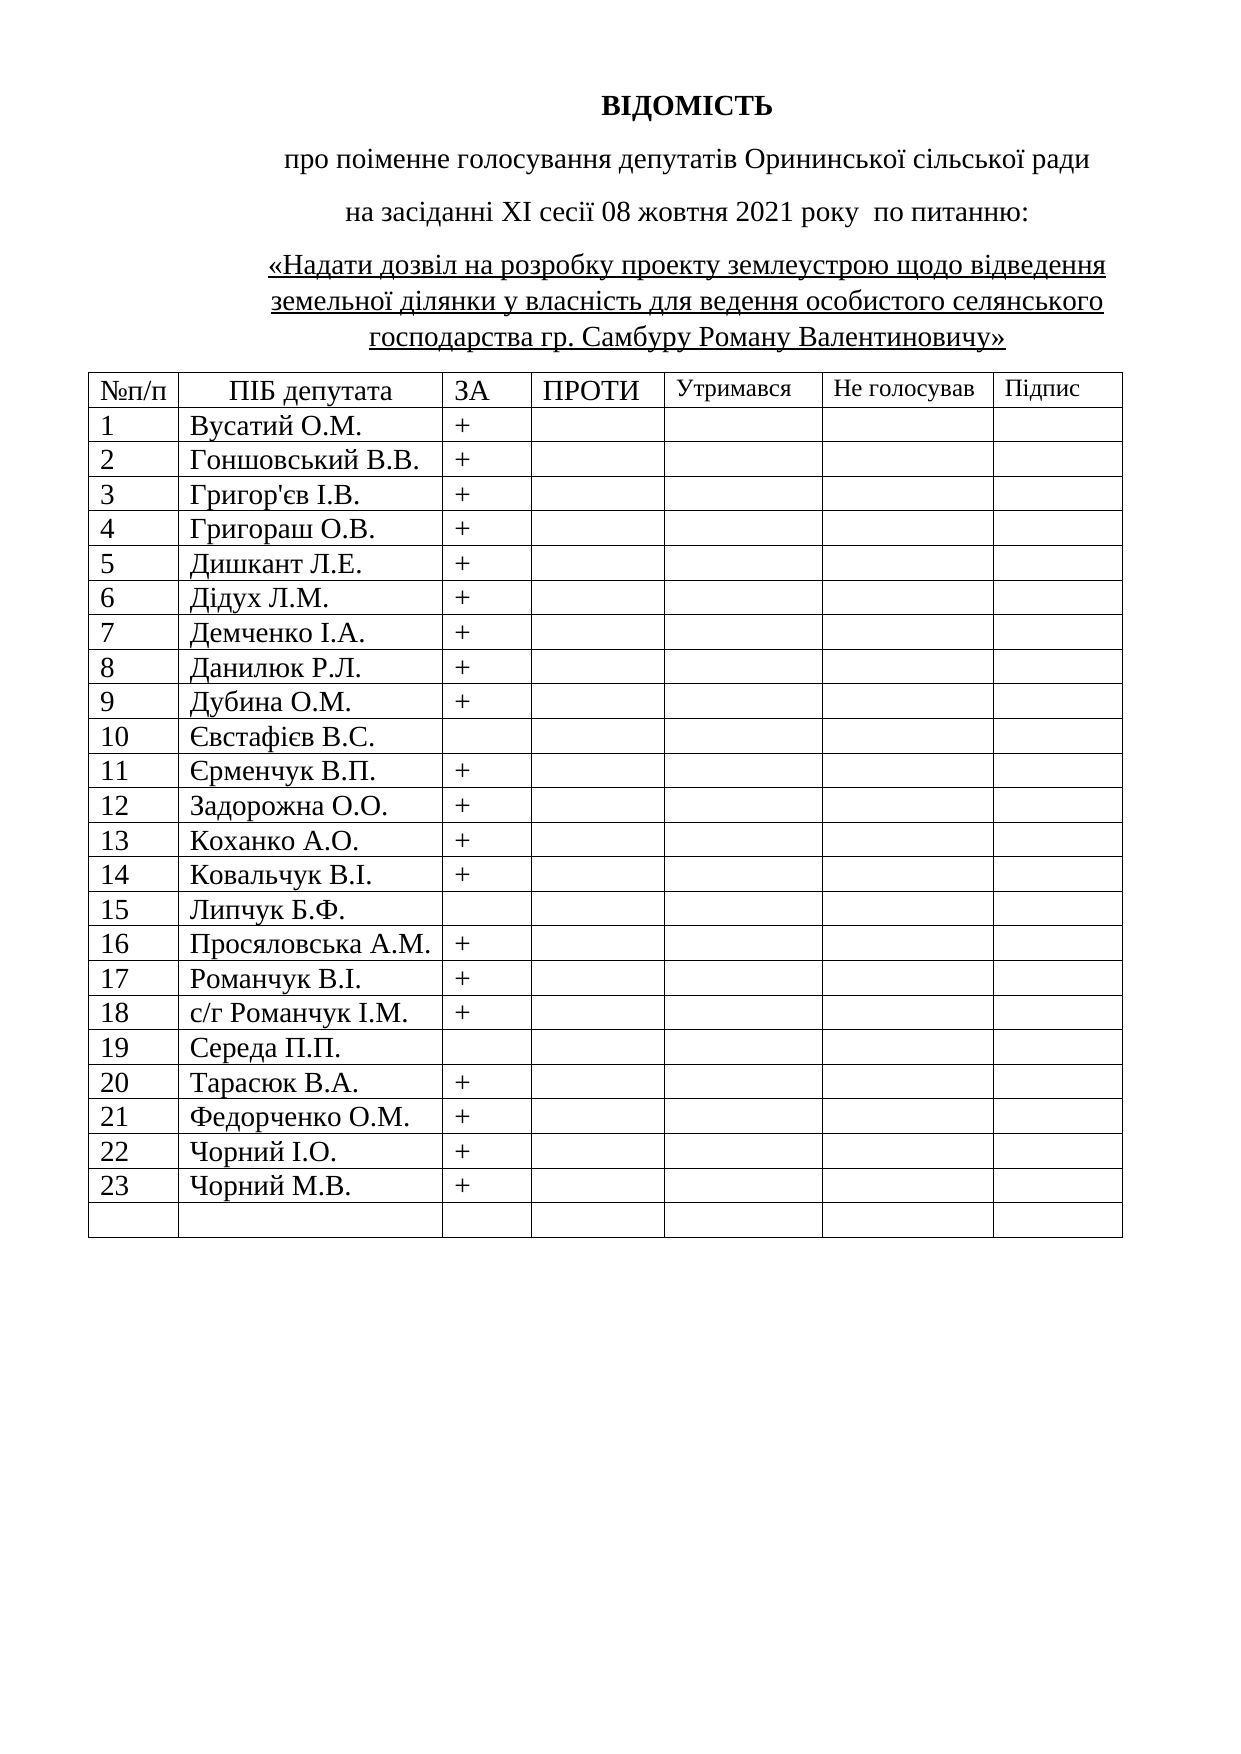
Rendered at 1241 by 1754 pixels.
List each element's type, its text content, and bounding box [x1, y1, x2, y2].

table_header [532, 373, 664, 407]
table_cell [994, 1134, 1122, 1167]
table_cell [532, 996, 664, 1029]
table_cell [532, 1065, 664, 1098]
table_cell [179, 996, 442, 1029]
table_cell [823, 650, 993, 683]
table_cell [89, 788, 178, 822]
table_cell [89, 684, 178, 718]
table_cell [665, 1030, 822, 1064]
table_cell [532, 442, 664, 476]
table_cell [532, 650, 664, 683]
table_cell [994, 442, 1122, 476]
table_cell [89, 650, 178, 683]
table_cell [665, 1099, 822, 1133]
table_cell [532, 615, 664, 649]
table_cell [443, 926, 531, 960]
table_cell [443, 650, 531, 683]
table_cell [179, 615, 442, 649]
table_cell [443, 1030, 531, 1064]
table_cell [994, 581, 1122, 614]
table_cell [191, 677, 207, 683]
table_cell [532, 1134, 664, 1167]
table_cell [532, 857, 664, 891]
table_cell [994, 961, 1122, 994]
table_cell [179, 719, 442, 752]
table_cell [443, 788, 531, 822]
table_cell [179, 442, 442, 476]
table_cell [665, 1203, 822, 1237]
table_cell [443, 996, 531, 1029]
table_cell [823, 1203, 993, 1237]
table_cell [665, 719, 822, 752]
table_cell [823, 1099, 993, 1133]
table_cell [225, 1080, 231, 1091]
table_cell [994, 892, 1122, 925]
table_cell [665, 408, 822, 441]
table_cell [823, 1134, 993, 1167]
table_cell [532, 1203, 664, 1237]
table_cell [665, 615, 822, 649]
text про поіменне голосування депутатів Орининської сільської ради [223, 141, 1152, 175]
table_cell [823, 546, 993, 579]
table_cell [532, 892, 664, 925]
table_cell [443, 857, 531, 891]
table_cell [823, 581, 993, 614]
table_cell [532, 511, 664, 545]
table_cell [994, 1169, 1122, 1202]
text «Надати дозвіл на розробку проекту землеустрою щодо відведення земельної ділянки у власність для ведення особистого селянського господарства гр. Самбуру Роману Валентиновичу» [223, 247, 1152, 353]
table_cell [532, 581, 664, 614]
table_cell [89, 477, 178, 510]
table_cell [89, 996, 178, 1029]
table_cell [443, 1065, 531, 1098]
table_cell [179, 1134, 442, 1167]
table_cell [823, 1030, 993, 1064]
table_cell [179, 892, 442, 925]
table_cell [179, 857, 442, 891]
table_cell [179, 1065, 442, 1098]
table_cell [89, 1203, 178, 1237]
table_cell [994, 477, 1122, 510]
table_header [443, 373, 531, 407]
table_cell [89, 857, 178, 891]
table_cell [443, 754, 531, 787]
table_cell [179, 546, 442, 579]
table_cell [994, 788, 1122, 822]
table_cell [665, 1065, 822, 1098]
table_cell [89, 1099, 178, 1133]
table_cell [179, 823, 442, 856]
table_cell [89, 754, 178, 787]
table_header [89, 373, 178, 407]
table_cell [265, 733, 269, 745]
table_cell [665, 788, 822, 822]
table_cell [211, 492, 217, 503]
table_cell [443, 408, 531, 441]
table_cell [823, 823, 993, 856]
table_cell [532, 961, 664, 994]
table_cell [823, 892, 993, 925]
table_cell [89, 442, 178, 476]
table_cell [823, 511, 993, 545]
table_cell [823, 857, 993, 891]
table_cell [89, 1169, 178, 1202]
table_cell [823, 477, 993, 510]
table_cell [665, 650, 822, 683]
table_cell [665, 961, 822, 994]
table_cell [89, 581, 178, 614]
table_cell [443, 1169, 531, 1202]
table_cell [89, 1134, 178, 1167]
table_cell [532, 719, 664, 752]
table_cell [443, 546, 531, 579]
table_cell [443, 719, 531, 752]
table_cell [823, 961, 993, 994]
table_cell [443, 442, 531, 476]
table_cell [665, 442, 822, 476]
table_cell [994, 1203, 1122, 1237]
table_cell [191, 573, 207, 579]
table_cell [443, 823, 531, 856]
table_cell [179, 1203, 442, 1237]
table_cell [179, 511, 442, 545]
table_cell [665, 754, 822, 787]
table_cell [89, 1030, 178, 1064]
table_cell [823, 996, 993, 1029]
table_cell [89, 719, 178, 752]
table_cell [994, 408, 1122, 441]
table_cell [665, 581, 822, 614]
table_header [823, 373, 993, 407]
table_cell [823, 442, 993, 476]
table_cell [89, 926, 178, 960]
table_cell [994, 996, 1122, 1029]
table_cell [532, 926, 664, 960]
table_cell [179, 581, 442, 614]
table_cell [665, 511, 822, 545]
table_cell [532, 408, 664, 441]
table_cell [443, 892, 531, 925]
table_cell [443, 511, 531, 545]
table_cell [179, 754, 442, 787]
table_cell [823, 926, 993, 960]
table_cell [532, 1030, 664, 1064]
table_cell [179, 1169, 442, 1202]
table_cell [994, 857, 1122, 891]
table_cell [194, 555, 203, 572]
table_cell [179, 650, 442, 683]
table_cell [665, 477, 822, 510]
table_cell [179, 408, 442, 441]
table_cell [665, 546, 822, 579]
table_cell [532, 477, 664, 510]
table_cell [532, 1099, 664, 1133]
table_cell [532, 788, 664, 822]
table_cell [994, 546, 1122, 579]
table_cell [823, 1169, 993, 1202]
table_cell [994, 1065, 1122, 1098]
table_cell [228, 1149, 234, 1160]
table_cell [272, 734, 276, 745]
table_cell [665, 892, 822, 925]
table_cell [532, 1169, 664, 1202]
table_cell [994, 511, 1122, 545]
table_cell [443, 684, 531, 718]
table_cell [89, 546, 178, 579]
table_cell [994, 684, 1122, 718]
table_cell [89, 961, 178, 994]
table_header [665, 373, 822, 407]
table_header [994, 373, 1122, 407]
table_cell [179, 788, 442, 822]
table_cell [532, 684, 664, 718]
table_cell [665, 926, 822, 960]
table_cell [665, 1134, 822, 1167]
text ВІДОМІСТЬ [223, 88, 1152, 122]
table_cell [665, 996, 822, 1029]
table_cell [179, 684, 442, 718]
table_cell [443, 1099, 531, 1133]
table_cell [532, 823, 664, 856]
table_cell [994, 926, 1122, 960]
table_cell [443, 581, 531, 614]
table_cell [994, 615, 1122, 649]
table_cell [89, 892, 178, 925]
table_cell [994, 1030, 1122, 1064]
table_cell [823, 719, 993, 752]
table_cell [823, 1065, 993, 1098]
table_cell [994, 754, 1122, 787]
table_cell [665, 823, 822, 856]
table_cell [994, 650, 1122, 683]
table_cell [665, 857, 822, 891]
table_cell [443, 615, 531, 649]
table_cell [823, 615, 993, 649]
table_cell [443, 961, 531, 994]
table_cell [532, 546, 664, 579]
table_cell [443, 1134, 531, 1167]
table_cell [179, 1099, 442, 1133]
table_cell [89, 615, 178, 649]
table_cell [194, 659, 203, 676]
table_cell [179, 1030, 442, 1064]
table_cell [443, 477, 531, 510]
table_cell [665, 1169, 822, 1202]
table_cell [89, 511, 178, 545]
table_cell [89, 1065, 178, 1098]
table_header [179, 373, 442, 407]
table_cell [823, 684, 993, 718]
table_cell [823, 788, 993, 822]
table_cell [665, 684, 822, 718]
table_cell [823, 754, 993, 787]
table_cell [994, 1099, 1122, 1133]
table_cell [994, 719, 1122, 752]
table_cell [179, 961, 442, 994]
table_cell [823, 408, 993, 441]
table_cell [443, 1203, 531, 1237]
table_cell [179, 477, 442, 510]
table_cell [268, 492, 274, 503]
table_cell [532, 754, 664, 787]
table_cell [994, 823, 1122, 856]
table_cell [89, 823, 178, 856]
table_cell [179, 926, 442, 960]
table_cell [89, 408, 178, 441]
text на засіданні XI сесії 08 жовтня 2021 року по питанню: [223, 194, 1152, 228]
